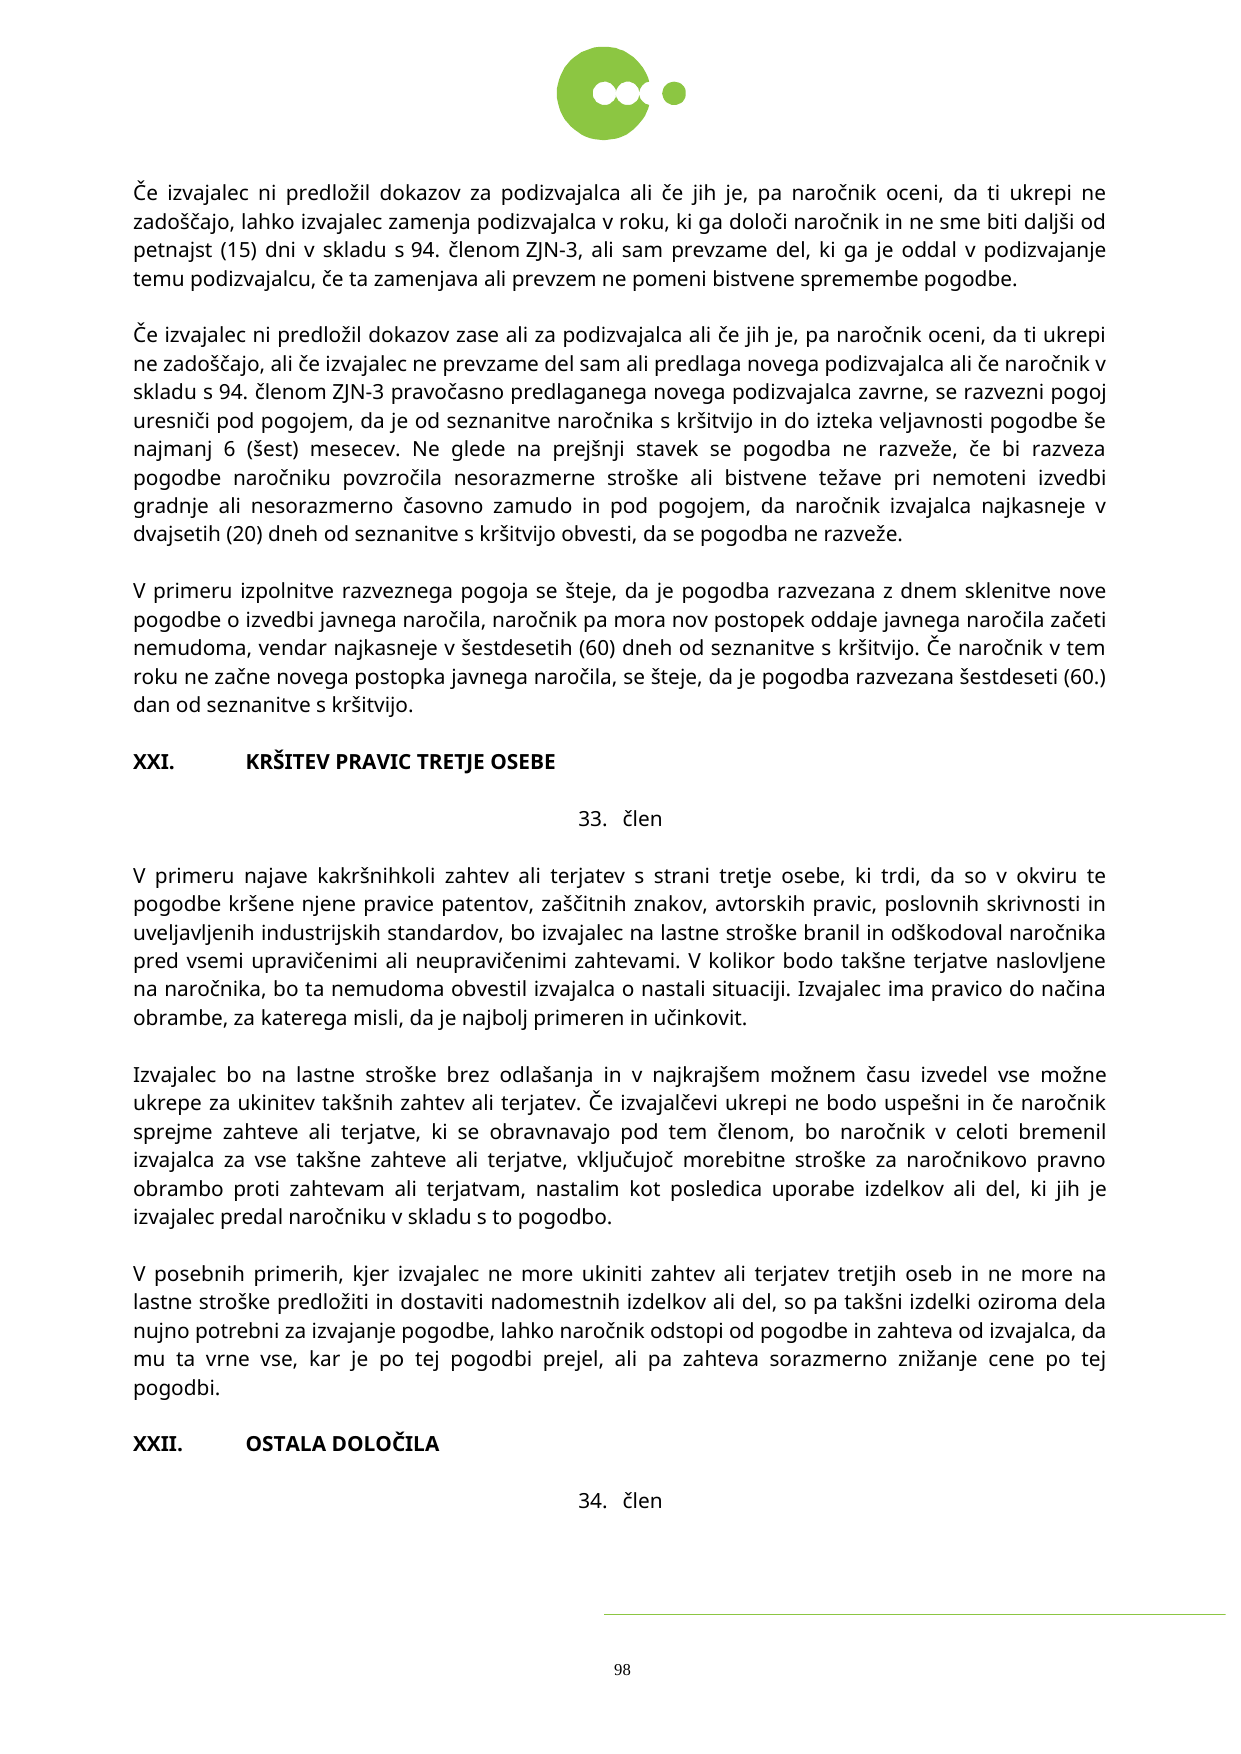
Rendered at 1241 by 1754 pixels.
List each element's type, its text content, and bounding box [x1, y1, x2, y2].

list OSTALA DOLOČILA [133, 1429, 1107, 1458]
text V posebnih primerih, kjer izvajalec ne more ukiniti zahtev ali terjatev tretjih oseb in ne more na lastne stroške predložiti in dostaviti nadomestnih izdelkov ali del, so pa takšni izdelki oziroma dela nujno potrebni za izvajanje pogodbe, lahko naročnik odstopi od pogodbe in zahteva od izvajalca, da mu ta vrne vse, kar je po tej pogodbi prejel, ali pa zahteva sorazmerno znižanje cene po tej pogodbi. [133, 1259, 1108, 1401]
text Če izvajalec ni predložil dokazov zase ali za podizvajalca ali če jih je, pa naročnik oceni, da ti ukrepi ne zadoščajo, ali če izvajalec ne prevzame del sam ali predlaga novega podizvajalca ali če naročnik v skladu s 94. členom ZJN-3 pravočasno predlaganega novega podizvajalca zavrne, se razvezni pogoj uresniči pod pogojem, da je od seznanitve naročnika s kršitvijo in do izteka veljavnosti pogodbe še najmanj 6 (šest) mesecev. Ne glede na prejšnji stavek se pogodba ne razveže, če bi razveza pogodbe naročniku povzročila nesorazmerne stroške ali bistvene težave pri nemoteni izvedbi gradnje ali nesorazmerno časovno zamudo in pod pogojem, da naročnik izvajalca najkasneje v dvajsetih (20) dneh od seznanitve s kršitvijo obvesti, da se pogodba ne razveže. [133, 321, 1107, 548]
text V primeru izpolnitve razveznega pogoja se šteje, da je pogodba razvezana z dnem sklenitve nove pogodbe o izvedbi javnega naročila, naročnik pa mora nov postopek oddaje javnega naročila začeti nemudoma, vendar najkasneje v šestdesetih (60) dneh od seznanitve s kršitvijo. Če naročnik v tem roku ne začne novega postopka javnega naročila, se šteje, da je pogodba razvezana šestdeseti (60.) dan od seznanitve s kršitvijo. [133, 576, 1107, 719]
text V primeru najave kakršnihkoli zahtev ali terjatev s strani tretje osebe, ki trdi, da so v okviru te pogodbe kršene njene pravice patentov, zaščitnih znakov, avtorskih pravic, poslovnih skrivnosti in uveljavljenih industrijskih standardov, bo izvajalec na lastne stroške branil in odškodoval naročnika pred vsemi upravičenimi ali neupravičenimi zahtevami. V kolikor bodo takšne terjatve naslovljene na naročnika, bo ta nemudoma obvestil izvajalca o nastali situaciji. Izvajalec ima pravico do načina obrambe, za katerega misli, da je najbolj primeren in učinkovit. [133, 861, 1108, 1031]
list člen [133, 1486, 1107, 1515]
text Izvajalec bo na lastne stroške brez odlašanja in v najkrajšem možnem času izvedel vse možne ukrepe za ukinitev takšnih zahtev ali terjatev. Če izvajalčevi ukrepi ne bodo uspešni in če naročnik sprejme zahteve ali terjatve, ki se obravnavajo pod tem členom, bo naročnik v celoti bremenil izvajalca za vse takšne zahteve ali terjatve, vključujoč morebitne stroške za naročnikovo pravno obrambo proti zahtevam ali terjatvam, nastalim kot posledica uporabe izdelkov ali del, ki jih je izvajalec predal naročniku v skladu s to pogodbo. [133, 1060, 1108, 1231]
text Če izvajalec ni predložil dokazov za podizvajalca ali če jih je, pa naročnik oceni, da ti ukrepi ne zadoščajo, lahko izvajalec zamenja podizvajalca v roku, ki ga določi naročnik in ne sme biti daljši od petnajst (15) dni v skladu s 94. členom ZJN-3, ali sam prevzame del, ki ga je oddal v podizvajanje temu podizvajalcu, če ta zamenjava ali prevzem ne pomeni bistvene spremembe pogodbe. [133, 178, 1107, 292]
list člen [133, 804, 1107, 832]
list KRŠITEV PRAVIC TRETJE OSEBE [133, 747, 1107, 776]
